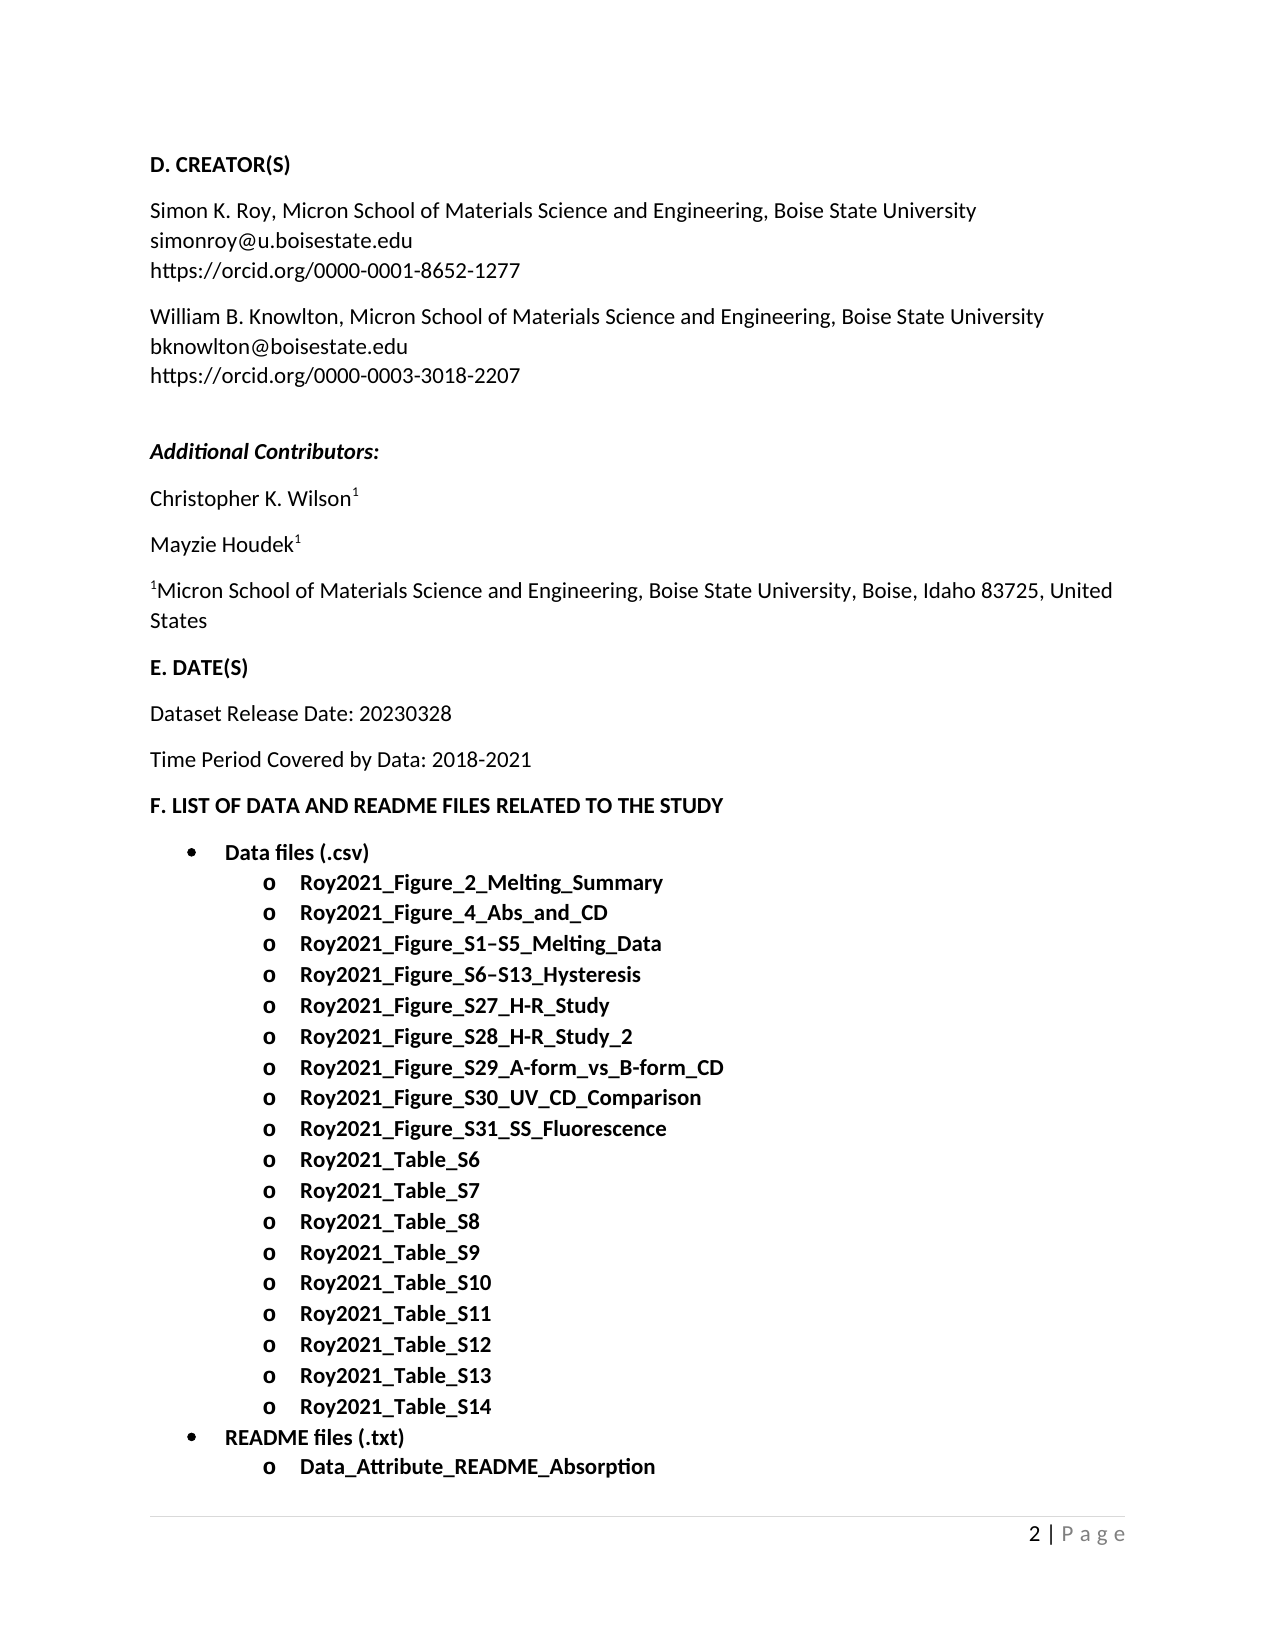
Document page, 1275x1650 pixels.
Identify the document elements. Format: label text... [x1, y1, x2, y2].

text D. CREATOR(S) [150, 150, 1125, 178]
list Roy2021_Table_S9 [262, 1238, 1125, 1267]
list Data_Attribute_README_Absorption [262, 1452, 1125, 1482]
list Roy2021_Table_S11 [262, 1299, 1125, 1328]
list Roy2021_Table_S14 [262, 1392, 1125, 1421]
text F. LIST OF data and README files RELATED TO THE STUDY [150, 792, 1125, 820]
list Roy2021_Figure_S28_H-R_Study_2 [262, 1022, 1125, 1051]
list Roy2021_Figure_S27_H-R_Study [262, 991, 1125, 1020]
text Mayzie Houdek1 [150, 530, 1125, 558]
text Simon K. Roy, Micron School of Materials Science and Engineering, Boise State University simonroy@u.boisestate.edu https://orcid.org/0000-0001-8652-1277 [150, 196, 1125, 284]
list Roy2021_Figure_S1–S5_Melting_Data [262, 929, 1125, 958]
list Roy2021_Table_S13 [262, 1361, 1125, 1390]
list Roy2021_Figure_2_Melting_Summary [262, 868, 1125, 897]
text Time Period Covered by Data: 2018-2021 [150, 745, 1125, 773]
list Roy2021_Table_S12 [262, 1330, 1125, 1359]
list Roy2021_Figure_S29_A-form_vs_B-form_CD [262, 1053, 1125, 1082]
list Roy2021_Table_S7 [262, 1176, 1125, 1205]
list Roy2021_Table_S8 [262, 1207, 1125, 1236]
text William B. Knowlton, Micron School of Materials Science and Engineering, Boise State University bknowlton@boisestate.edu https://orcid.org/0000-0003-3018-2207 [150, 302, 1125, 419]
text Additional Contributors: [150, 437, 1125, 466]
list Roy2021_Figure_4_Abs_and_CD [262, 898, 1125, 928]
list README files (.txt) [187, 1423, 1125, 1451]
text E. DATE(S) [150, 653, 1125, 681]
list Roy2021_Table_S6 [262, 1145, 1125, 1174]
list Roy2021_Table_S10 [262, 1268, 1125, 1298]
list Roy2021_Figure_S6–S13_Hysteresis [262, 960, 1125, 989]
text 1Micron School of Materials Science and Engineering, Boise State University, Boise, Idaho 83725, United States [150, 577, 1125, 634]
list Roy2021_Figure_S31_SS_Fluorescence [262, 1114, 1125, 1143]
text Christopher K. Wilson1 [150, 484, 1125, 512]
list Roy2021_Figure_S30_UV_CD_Comparison [262, 1083, 1125, 1113]
list Data files (.csv) [187, 838, 1125, 866]
text Dataset Release Date: 20230328 [150, 699, 1125, 727]
